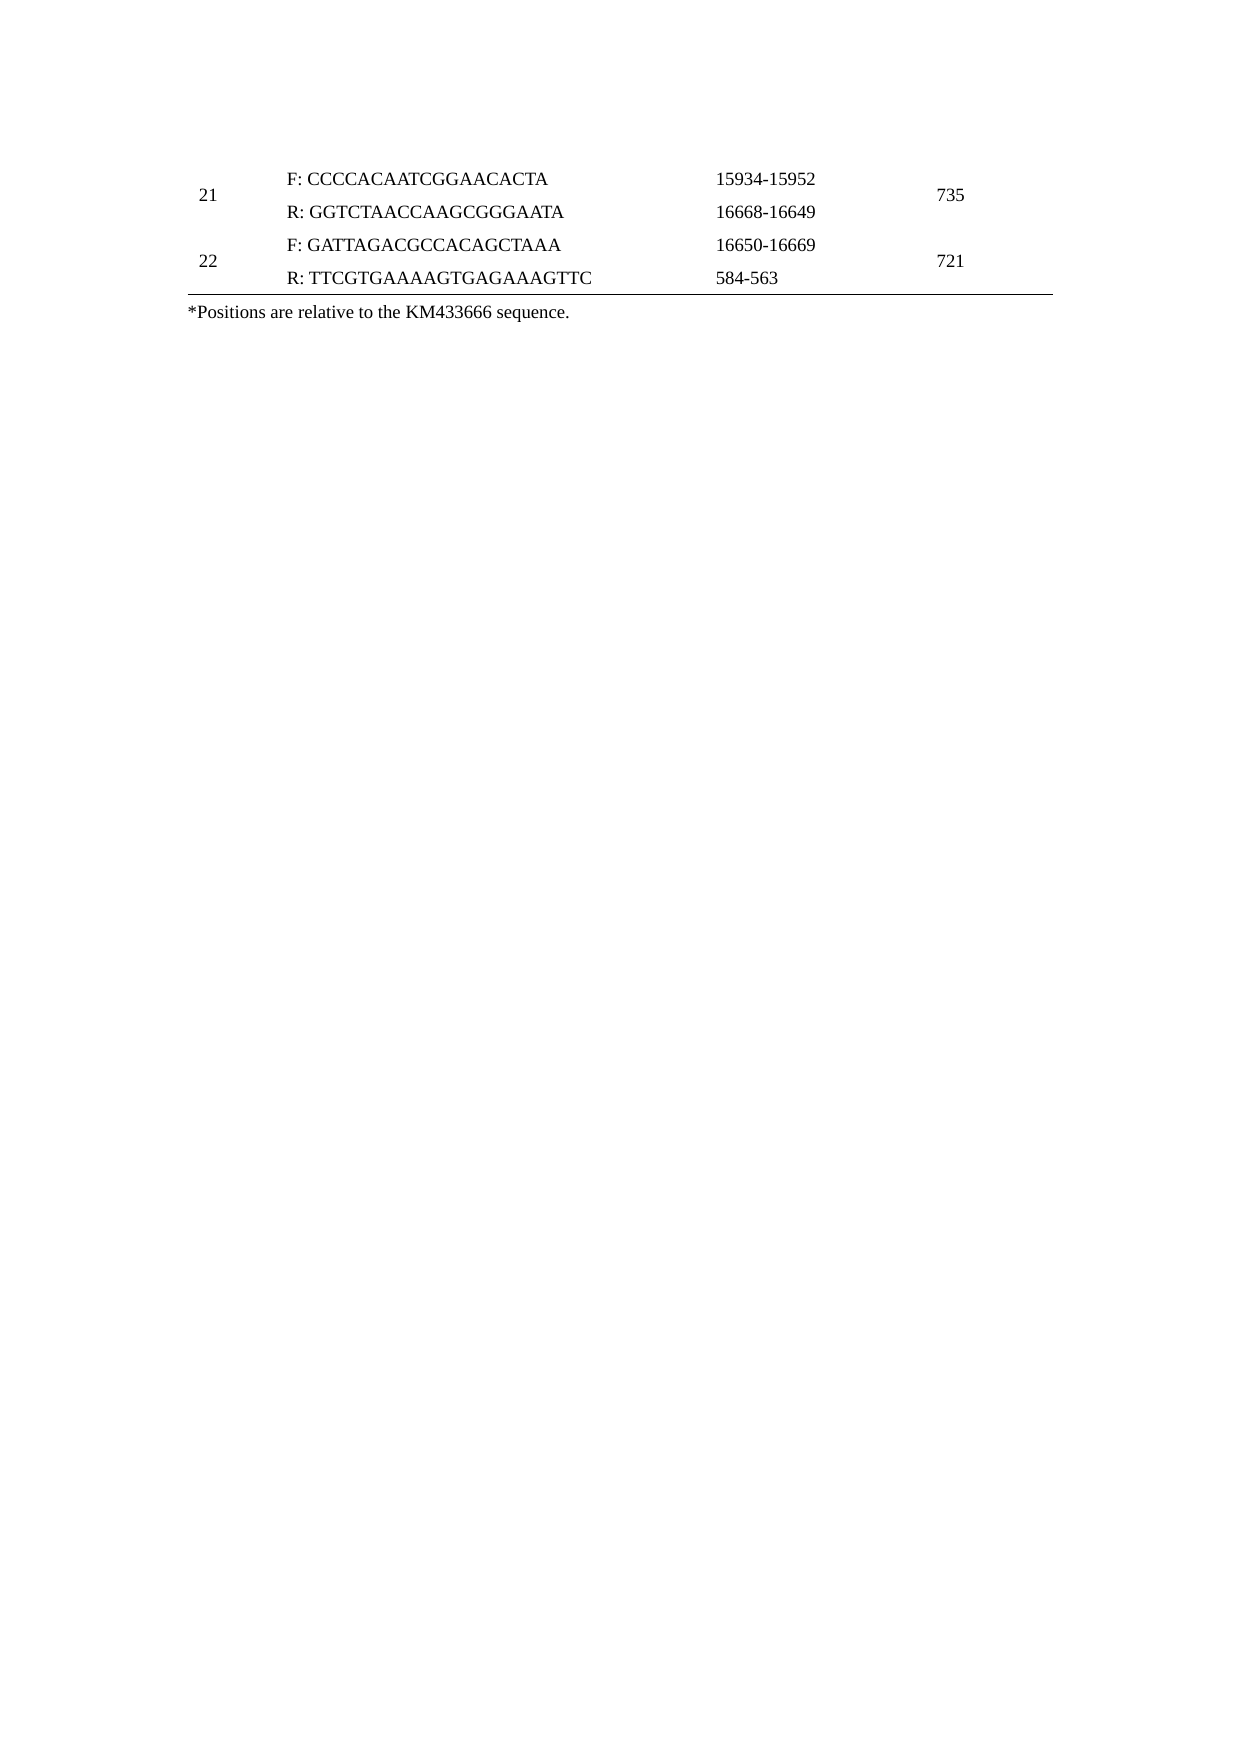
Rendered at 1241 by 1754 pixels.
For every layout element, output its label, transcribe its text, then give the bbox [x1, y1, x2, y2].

text *Positions are relative to the KM433666 sequence. [187, 295, 1053, 328]
table_cell F: CCCCACAATCGGAACACTA [275, 162, 704, 194]
table_cell 22 [188, 228, 275, 294]
table_cell R: TTCGTGAAAAGTGAGAAAGTTC [275, 261, 704, 294]
table_cell 16668-16649 [704, 195, 848, 228]
table_cell R: GGTCTAACCAAGCGGGAATA [275, 195, 704, 228]
table_cell 16650-16669 [704, 228, 848, 261]
table_cell F: GATTAGACGCCACAGCTAAA [275, 228, 704, 261]
table_cell 15934-15952 [704, 162, 848, 194]
table_cell 721 [848, 228, 1053, 294]
table_cell 21 [188, 162, 275, 228]
table_cell 584-563 [704, 261, 848, 294]
table_cell 735 [848, 162, 1053, 228]
